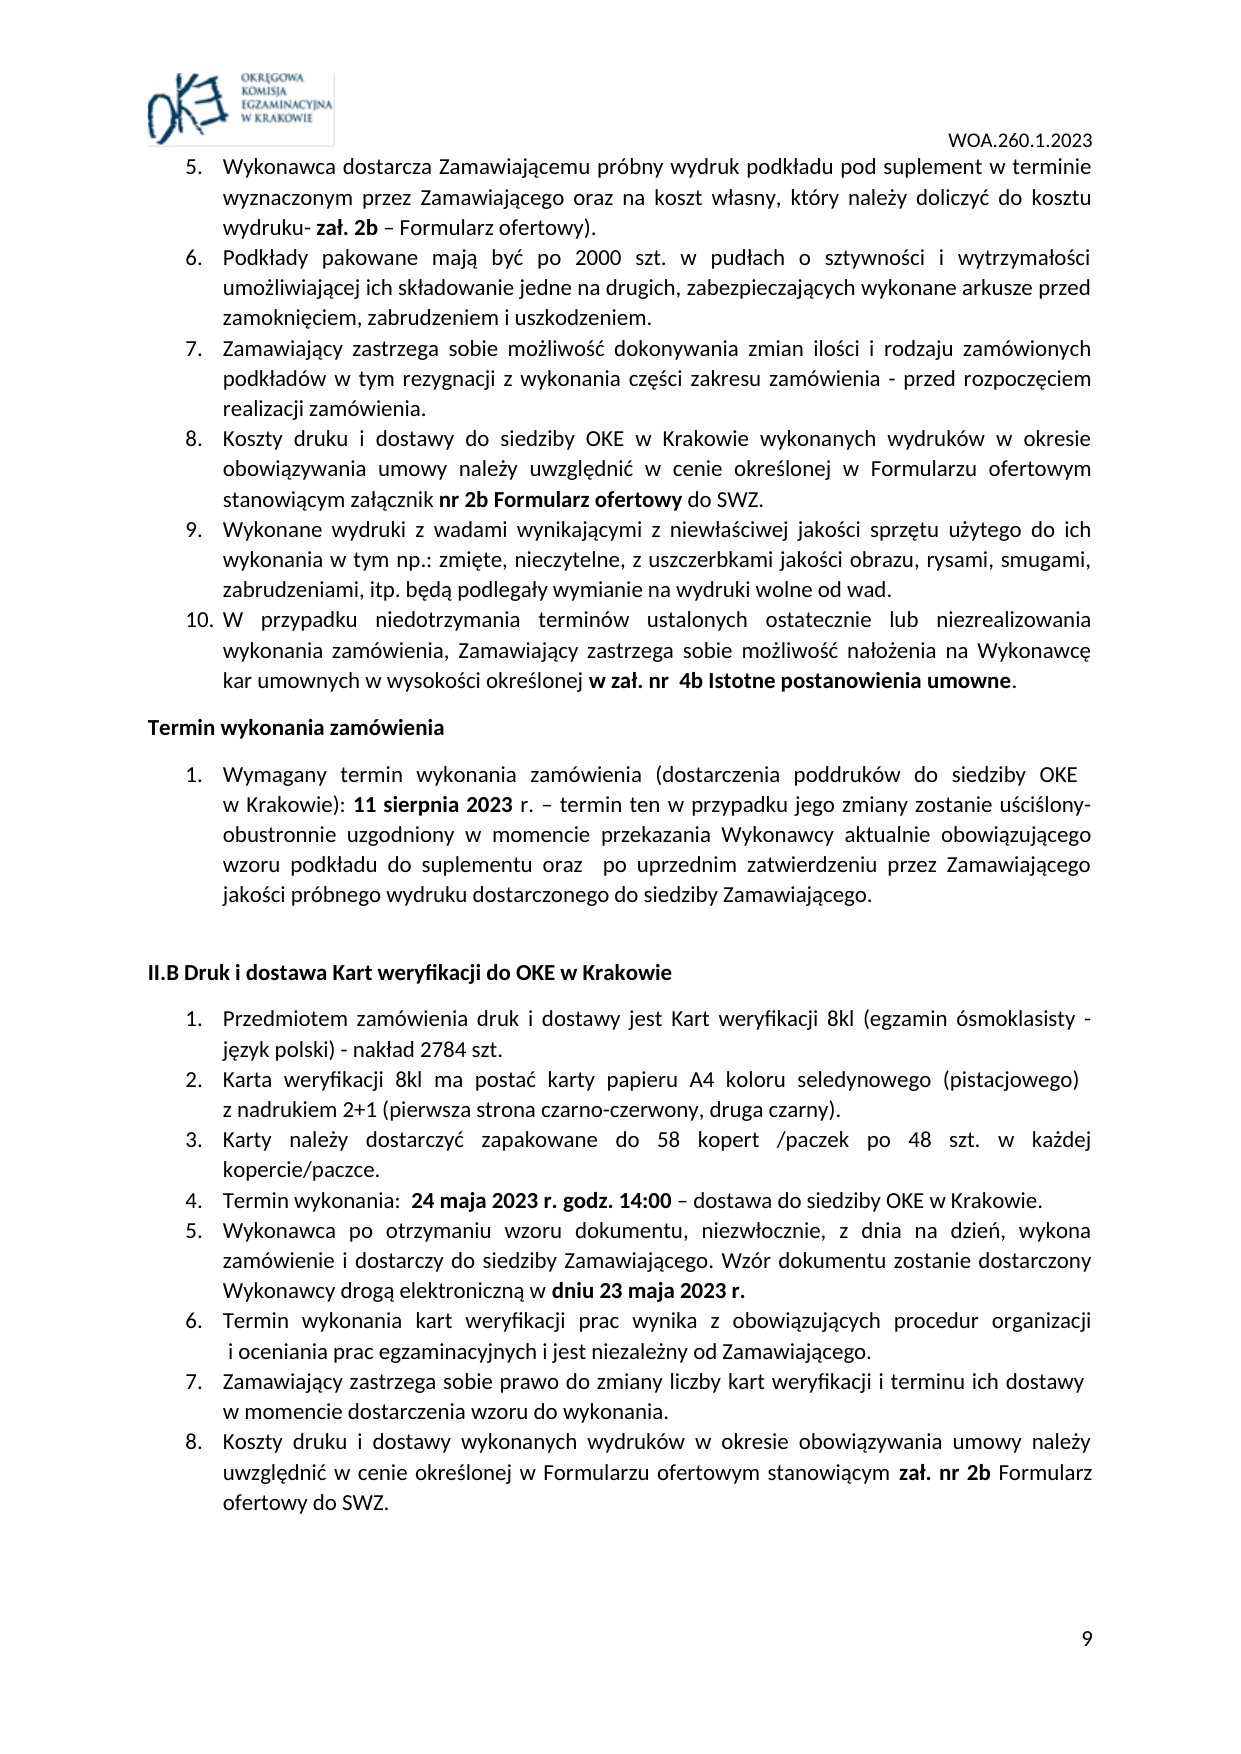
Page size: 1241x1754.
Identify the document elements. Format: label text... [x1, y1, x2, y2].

list Zamawiający zastrzega sobie możliwość dokonywania zmian ilości i rodzaju zamówionych podkładów w tym rezygnacji z wykonania części zakresu zamówienia - przed rozpoczęciem realizacji zamówienia. [185, 334, 1093, 422]
list Koszty druku i dostawy do siedziby OKE w Krakowie wykonanych wydruków w okresie obowiązywania umowy należy uwzględnić w cenie określonej w Formularzu ofertowym stanowiącym załącznik nr 2b Formularz ofertowy do SWZ. [185, 424, 1093, 513]
list Karta weryfikacji 8kl ma postać karty papieru A4 koloru seledynowego (pistacjowego) z nadrukiem 2+1 (pierwsza strona czarno-czerwony, druga czarny). [185, 1065, 1093, 1123]
list Karty należy dostarczyć zapakowane do 58 kopert /paczek po 48 szt. w każdej kopercie/paczce. [185, 1125, 1093, 1183]
picture [147, 73, 336, 148]
list Wymagany termin wykonania zamówienia (dostarczenia poddruków do siedziby OKE w Krakowie): 11 sierpnia 2023 r. – termin ten w przypadku jego zmiany zostanie uściślony- obustronnie uzgodniony w momencie przekazania Wykonawcy aktualnie obowiązującego wzoru podkładu do suplementu oraz po uprzednim zatwierdzeniu przez Zamawiającego jakości próbnego wydruku dostarczonego do siedziby Zamawiającego. [185, 760, 1093, 908]
list Zamawiający zastrzega sobie prawo do zmiany liczby kart weryfikacji i terminu ich dostawy w momencie dostarczenia wzoru do wykonania. [185, 1367, 1093, 1425]
text II.B Druk i dostawa Kart weryfikacji do OKE w Krakowie [148, 958, 1093, 986]
list Koszty druku i dostawy wykonanych wydruków w okresie obowiązywania umowy należy uwzględnić w cenie określonej w Formularzu ofertowym stanowiącym zał. nr 2b Formularz ofertowy do SWZ. [185, 1427, 1093, 1516]
text Termin wykonania zamówienia [148, 713, 1093, 741]
list Wykonawca dostarcza Zamawiającemu próbny wydruk podkładu pod suplement w terminie wyznaczonym przez Zamawiającego oraz na koszt własny, który należy doliczyć do kosztu wydruku- zał. 2b – Formularz ofertowy). [185, 152, 1093, 241]
list Termin wykonania: 24 maja 2023 r. godz. 14:00 – dostawa do siedziby OKE w Krakowie. [185, 1186, 1093, 1214]
list Wykonawca po otrzymaniu wzoru dokumentu, niezwłocznie, z dnia na dzień, wykona zamówienie i dostarczy do siedziby Zamawiającego. Wzór dokumentu zostanie dostarczony Wykonawcy drogą elektroniczną w dniu 23 maja 2023 r. [185, 1216, 1093, 1304]
list Termin wykonania kart weryfikacji prac wynika z obowiązujących procedur organizacji i oceniania prac egzaminacyjnych i jest niezależny od Zamawiającego. [185, 1307, 1093, 1365]
list Wykonane wydruki z wadami wynikającymi z niewłaściwej jakości sprzętu użytego do ich wykonania w tym np.: zmięte, nieczytelne, z uszczerbkami jakości obrazu, rysami, smugami, zabrudzeniami, itp. będą podlegały wymianie na wydruki wolne od wad. [185, 515, 1093, 603]
list W przypadku niedotrzymania terminów ustalonych ostatecznie lub niezrealizowania wykonania zamówienia, Zamawiający zastrzega sobie możliwość nałożenia na Wykonawcę kar umownych w wysokości określonej w zał. nr 4b Istotne postanowienia umowne. [185, 606, 1093, 694]
list Podkłady pakowane mają być po 2000 szt. w pudłach o sztywności i wytrzymałości umożliwiającej ich składowanie jedne na drugich, zabezpieczających wykonane arkusze przed zamoknięciem, zabrudzeniem i uszkodzeniem. [185, 243, 1093, 331]
list Przedmiotem zamówienia druk i dostawy jest Kart weryfikacji 8kl (egzamin ósmoklasisty - język polski) - nakład 2784 szt. [185, 1004, 1093, 1063]
